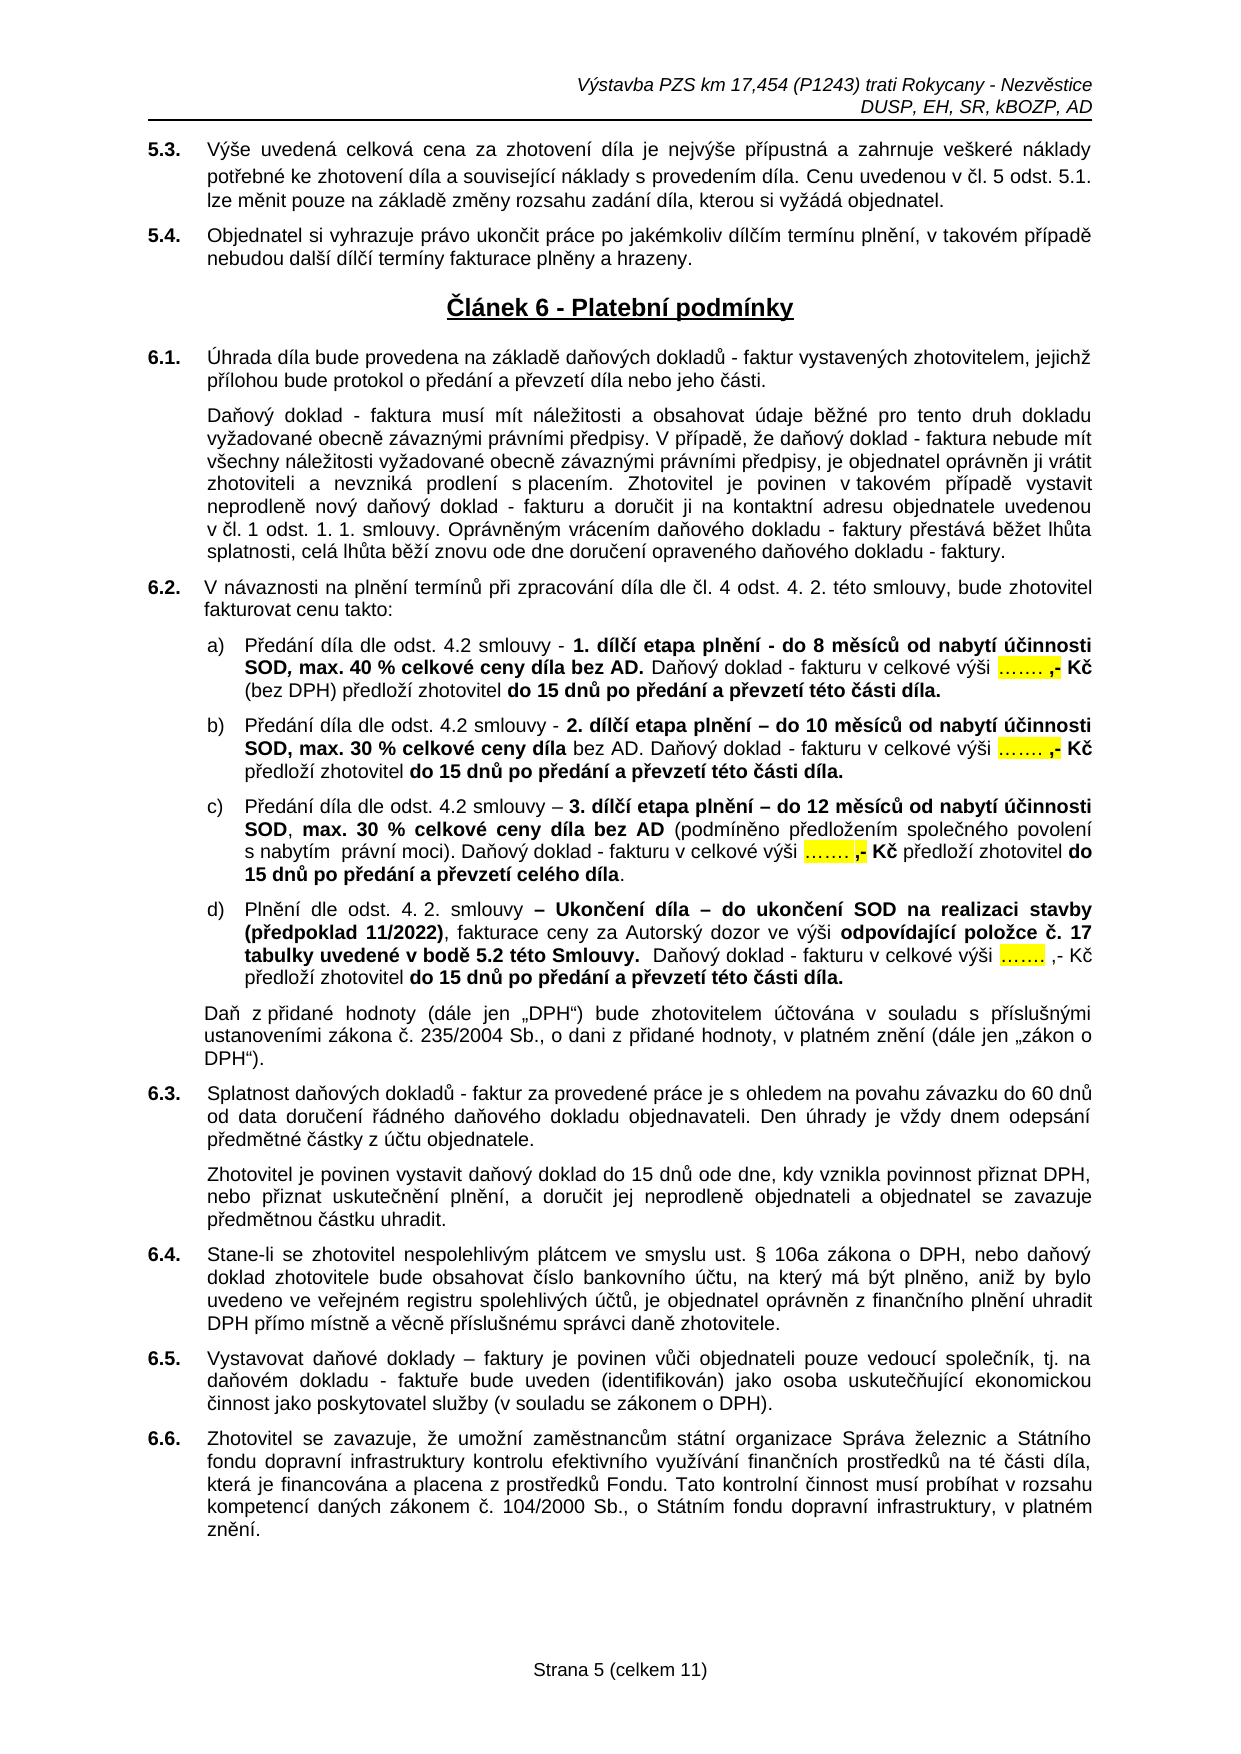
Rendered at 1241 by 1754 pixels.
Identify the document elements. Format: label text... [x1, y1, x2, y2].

text 6.3. Splatnost daňových dokladů - faktur za provedené práce je s ohledem na povahu závazku do 60 dnů od data doručení řádného daňového dokladu objednavateli. Den úhrady je vždy dnem odepsání předmětné částky z účtu objednatele. [148, 1082, 1092, 1150]
subtitle Předání díla dle odst. 4.2 smlouvy - 2. dílčí etapa plnění – do 10 měsíců od nabytí účinnosti SOD, max. 30 % celkové ceny díla bez AD. Daňový doklad - fakturu v celkové výši ……. ,- Kč předloží zhotovitel do 15 dnů po předání a převzetí této části díla. [207, 714, 1092, 782]
text 6.1. Úhrada díla bude provedena na základě daňových dokladů - faktur vystavených zhotovitelem, jejichž přílohou bude protokol o předání a převzetí díla nebo jeho části. [148, 346, 1092, 392]
text 6.5. Vystavovat daňové doklady – faktury je povinen vůči objednateli pouze vedoucí společník, tj. na daňovém dokladu - faktuře bude uveden (identifikován) jako osoba uskutečňující ekonomickou činnost jako poskytovatel služby (v souladu se zákonem o DPH). [148, 1347, 1092, 1415]
text 5.3. Výše uvedená celková cena za zhotovení díla je nejvýše přípustná a zahrnuje veškeré náklady potřebné ke zhotovení díla a související náklady s provedením díla. Cenu uvedenou v čl. 5 odst. 5.1. lze měnit pouze na základě změny rozsahu zadání díla, kterou si vyžádá objednatel. [148, 137, 1092, 212]
text Daňový doklad - faktura musí mít náležitosti a obsahovat údaje běžné pro tento druh dokladu vyžadované obecně závaznými právními předpisy. V případě, že daňový doklad - faktura nebude mít všechny náležitosti vyžadované obecně závaznými právními předpisy, je objednatel oprávněn ji vrátit zhotoviteli a nevzniká prodlení s placením. Zhotovitel je povinen v takovém případě vystavit neprodleně nový daňový doklad - fakturu a doručit ji na kontaktní adresu objednatele uvedenou v čl. 1 odst. 1. 1. smlouvy. Oprávněným vrácením daňového dokladu - faktury přestává běžet lhůta splatnosti, celá lhůta běží znovu ode dne doručení opraveného daňového dokladu - faktury. [207, 404, 1092, 563]
subtitle Článek 6 - Platební podmínky [148, 293, 1092, 322]
subtitle Plnění dle odst. 4. 2. smlouvy – Ukončení díla – do ukončení SOD na realizaci stavby (předpoklad 11/2022), fakturace ceny za Autorský dozor ve výši odpovídající položce č. 17 tabulky uvedené v bodě 5.2 této Smlouvy. Daňový doklad - fakturu v celkové výši ……. ,- Kč předloží zhotovitel do 15 dnů po předání a převzetí této části díla. [207, 898, 1092, 989]
text 6.2. V návaznosti na plnění termínů při zpracování díla dle čl. 4 odst. 4. 2. této smlouvy, bude zhotovitel fakturovat cenu takto: [148, 576, 1092, 621]
text 6.6. Zhotovitel se zavazuje, že umožní zaměstnancům státní organizace Správa železnic a Státního fondu dopravní infrastruktury kontrolu efektivního využívání finančních prostředků na té části díla, která je financována a placena z prostředků Fondu. Tato kontrolní činnost musí probíhat v rozsahu kompetencí daných zákonem č. 104/2000 Sb., o Státním fondu dopravní infrastruktury, v platném znění. [148, 1427, 1092, 1541]
text 5.4. Objednatel si vyhrazuje právo ukončit práce po jakémkoliv dílčím termínu plnění, v takovém případě nebudou další dílčí termíny fakturace plněny a hrazeny. [148, 224, 1092, 269]
text Daň z přidané hodnoty (dále jen „DPH“) bude zhotovitelem účtována v souladu s příslušnými ustanoveními zákona č. 235/2004 Sb., o dani z přidané hodnoty, v platném znění (dále jen „zákon o DPH“). [148, 1001, 1092, 1069]
text 6.4. Stane-li se zhotovitel nespolehlivým plátcem ve smyslu ust. § 106a zákona o DPH, nebo daňový doklad zhotovitele bude obsahovat číslo bankovního účtu, na který má být plněno, aniž by bylo uvedeno ve veřejném registru spolehlivých účtů, je objednatel oprávněn z finančního plnění uhradit DPH přímo místně a věcně příslušnému správci daně zhotovitele. [148, 1243, 1092, 1334]
text Zhotovitel je povinen vystavit daňový doklad do 15 dnů ode dne, kdy vznikla povinnost přiznat DPH, nebo přiznat uskutečnění plnění, a doručit jej neprodleně objednateli a objednatel se zavazuje předmětnou částku uhradit. [207, 1163, 1092, 1231]
subtitle Předání díla dle odst. 4.2 smlouvy – 3. dílčí etapa plnění – do 12 měsíců od nabytí účinnosti SOD, max. 30 % celkové ceny díla bez AD (podmíněno předložením společného povolení s nabytím právní moci). Daňový doklad - fakturu v celkové výši ……. ,- Kč předloží zhotovitel do 15 dnů po předání a převzetí celého díla. [207, 795, 1092, 886]
subtitle Předání díla dle odst. 4.2 smlouvy - 1. dílčí etapa plnění - do 8 měsíců od nabytí účinnosti SOD, max. 40 % celkové ceny díla bez AD. Daňový doklad - fakturu v celkové výši ……. ,- Kč (bez DPH) předloží zhotovitel do 15 dnů po předání a převzetí této části díla. [207, 633, 1092, 702]
